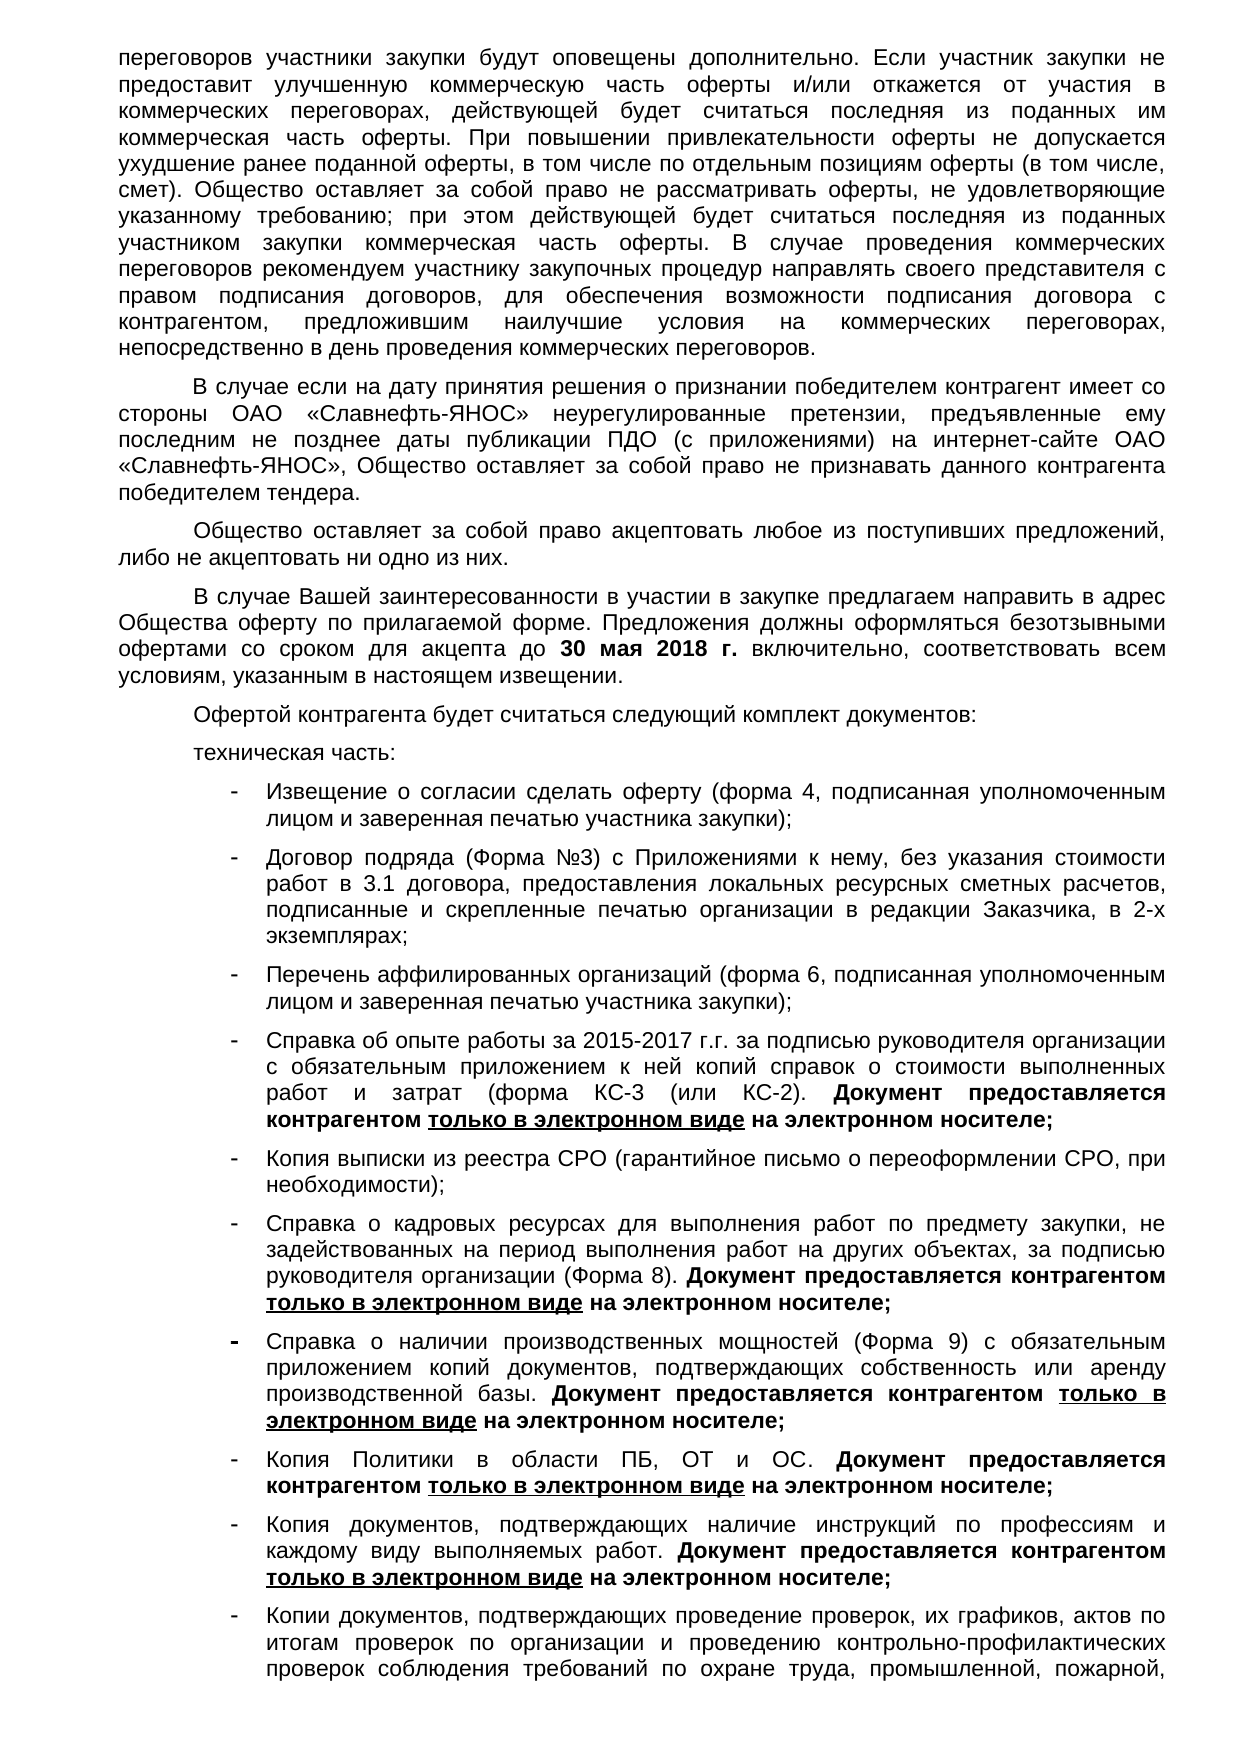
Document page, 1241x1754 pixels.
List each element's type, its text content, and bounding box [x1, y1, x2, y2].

list Договор подряда (Форма №3) с Приложениями к нему, без указания стоимости работ в 3.1 договора, предоставления локальных ресурсных сметных расчетов, подписанные и скрепленные печатью организации в редакции Заказчика, в 2-х экземплярах; [230, 843, 1166, 949]
list Копия Политики в области ПБ, ОТ и ОС. Документ предоставляется контрагентом только в электронном виде на электронном носителе; [230, 1446, 1166, 1498]
list Справка о кадровых ресурсах для выполнения работ по предмету закупки, не задействованных на период выполнения работ на других объектах, за подписью руководителя организации (Форма 8). Документ предоставляется контрагентом только в электронном виде на электронном носителе; [230, 1210, 1166, 1315]
text Офертой контрагента будет считаться следующий комплект документов: [118, 701, 1166, 727]
list Справка об опыте работы за 2015-2017 г.г. за подписью руководителя организации с обязательным приложением к ней копий справок о стоимости выполненных работ и затрат (форма КС-3 (или КС-2). Документ предоставляется контрагентом только в электронном виде на электронном носителе; [230, 1027, 1166, 1132]
list Извещение о согласии сделать оферту (форма 4, подписанная уполномоченным лицом и заверенная печатью участника закупки); [230, 778, 1166, 831]
text Общество оставляет за собой право акцептовать любое из поступивших предложений, либо не акцептовать ни одно из них. [118, 517, 1166, 570]
list Справка о наличии производственных мощностей (Форма 9) с обязательным приложением копий документов, подтверждающих собственность или аренду производственной базы. Документ предоставляется контрагентом только в электронном виде на электронном носителе; [230, 1328, 1166, 1433]
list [230, 1602, 1166, 1681]
text техническая часть: [118, 739, 1166, 766]
list Копия выписки из реестра СРО (гарантийное письмо о переоформлении СРО, при необходимости); [230, 1144, 1166, 1197]
list Копия документов, подтверждающих наличие инструкций по профессиям и каждому виду выполняемых работ. Документ предоставляется контрагентом только в электронном виде на электронном носителе; [230, 1511, 1166, 1590]
text В случае Вашей заинтересованности в участии в закупке предлагаем направить в адрес Общества оферту по прилагаемой форме. Предложения должны оформляться безотзывными офертами со сроком для акцепта до 30 мая 2018 г. включительно, соответствовать всем условиям, указанным в настоящем извещении. [118, 583, 1166, 688]
list переговоров участники закупки будут оповещены дополнительно. Если участник закупки не предоставит улучшенную коммерческую часть оферты и/или откажется от участия в коммерческих переговорах, действующей будет считаться последняя из поданных им коммерческая часть оферты. При повышении привлекательности оферты не допускается ухудшение ранее поданной оферты, в том числе по отдельным позициям оферты (в том числе, смет). Общество оставляет за собой право не рассматривать оферты, не удовлетворяющие указанному требованию; при этом действующей будет считаться последняя из поданных участником закупки коммерческая часть оферты. В случае проведения коммерческих переговоров рекомендуем участнику закупочных процедур направлять своего представителя с правом подписания договоров, для обеспечения возможности подписания договора с контрагентом, предложившим наилучшие условия на коммерческих переговорах, непосредственно в день проведения коммерческих переговоров. [118, 44, 1166, 361]
list В случае если на дату принятия решения о признании победителем контрагент имеет со стороны ОАО «Славнефть-ЯНОС» неурегулированные претензии, предъявленные ему последним не позднее даты публикации ПДО (с приложениями) на интернет-сайте ОАО «Славнефть-ЯНОС», Общество оставляет за собой право не признавать данного контрагента победителем тендера. [118, 373, 1166, 505]
list Перечень аффилированных организаций (форма 6, подписанная уполномоченным лицом и заверенная печатью участника закупки); [230, 961, 1166, 1014]
